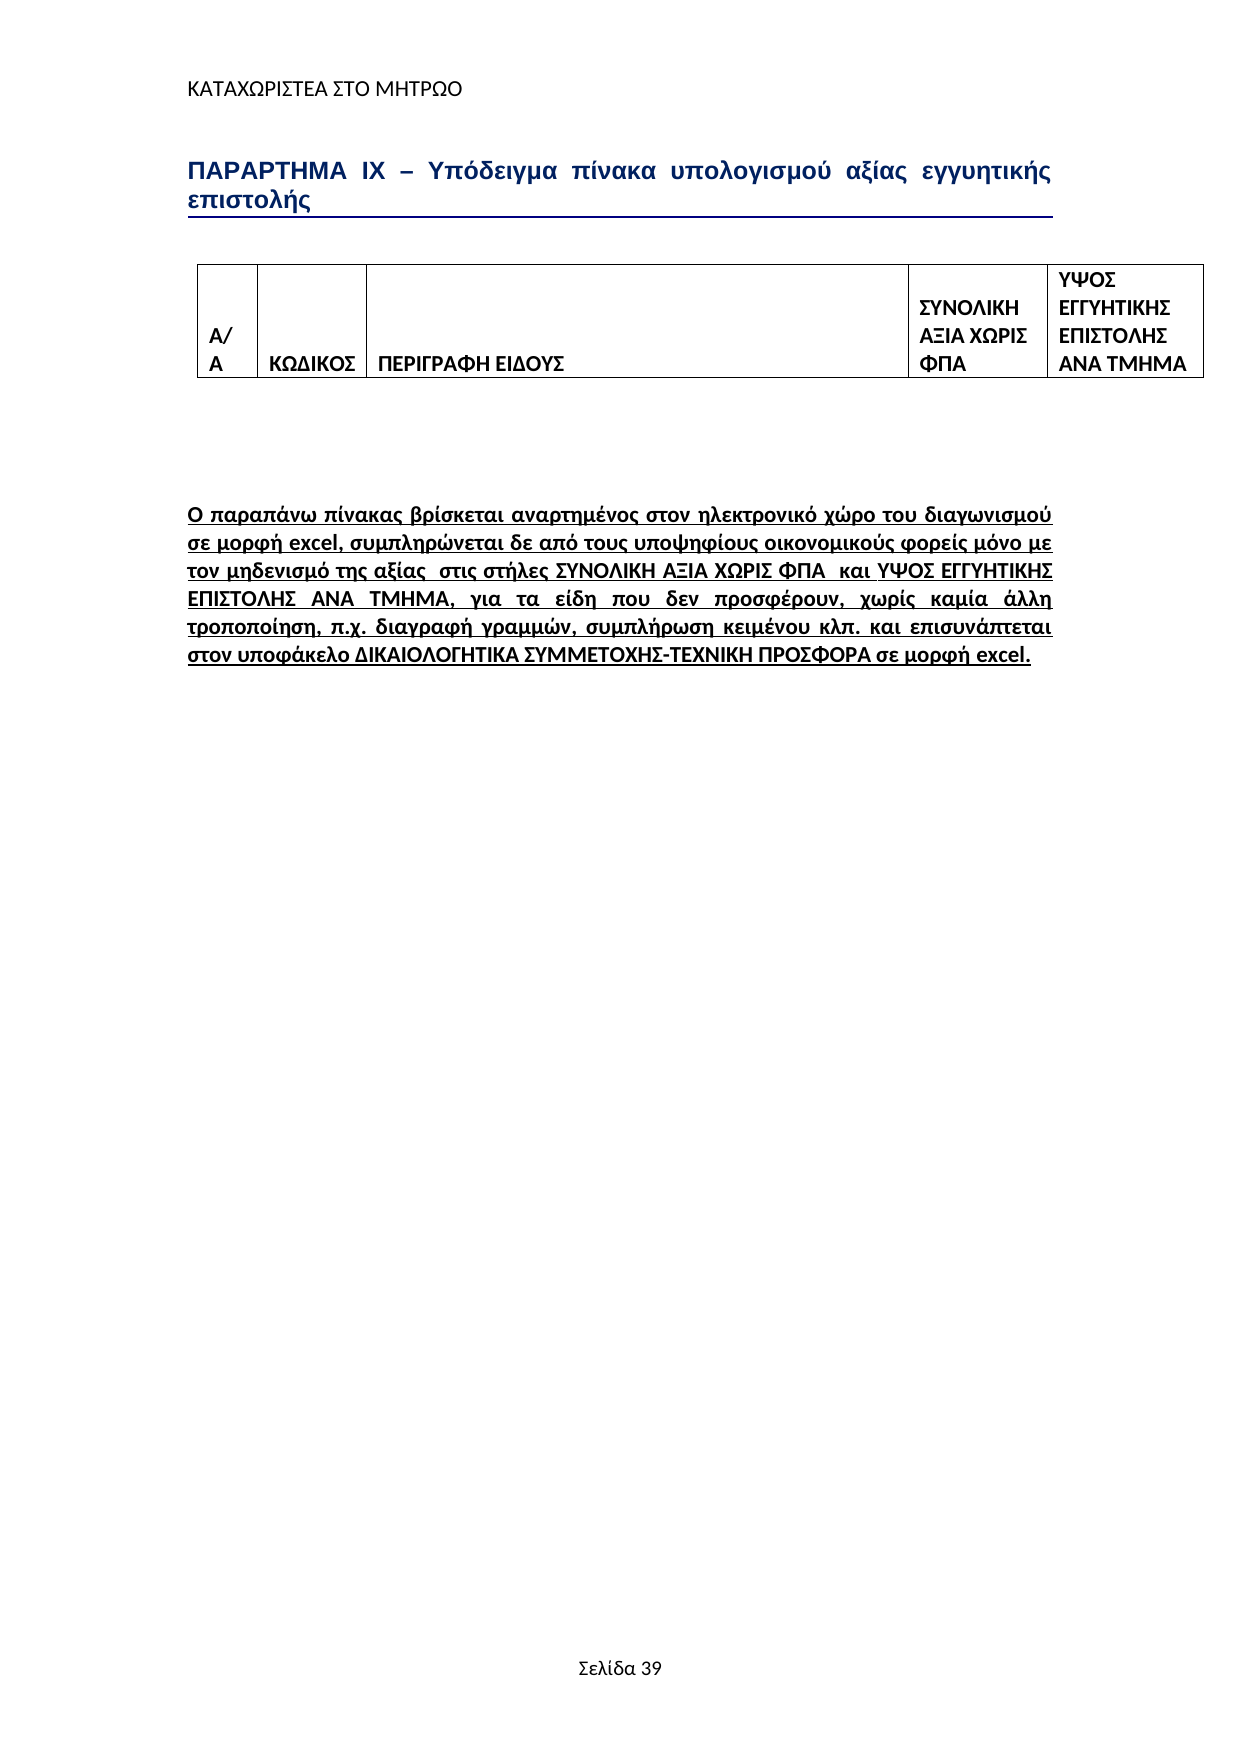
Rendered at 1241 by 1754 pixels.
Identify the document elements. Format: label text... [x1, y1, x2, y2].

subtitle ΠΑΡΑΡΤΗΜΑ IX – Υπόδειγμα πίνακα υπολογισμού αξίας εγγυητικής επιστολής [187, 156, 1053, 218]
table_header ΥΨΟΣ ΕΓΓΥΗΤΙΚΗΣ ΕΠΙΣΤΟΛΗΣ ΑΝΑ ΤΜΗΜΑ [1048, 265, 1203, 377]
table_header ΣΥΝΟΛΙΚΗ ΑΞΙΑ ΧΩΡΙΣ ΦΠΑ [909, 265, 1047, 377]
table_header ΚΩΔΙΚΟΣ [258, 265, 366, 377]
table_header Α/Α [198, 265, 257, 377]
table_header ΠΕΡΙΓΡΑΦΗ ΕΙΔΟΥΣ [367, 265, 908, 377]
